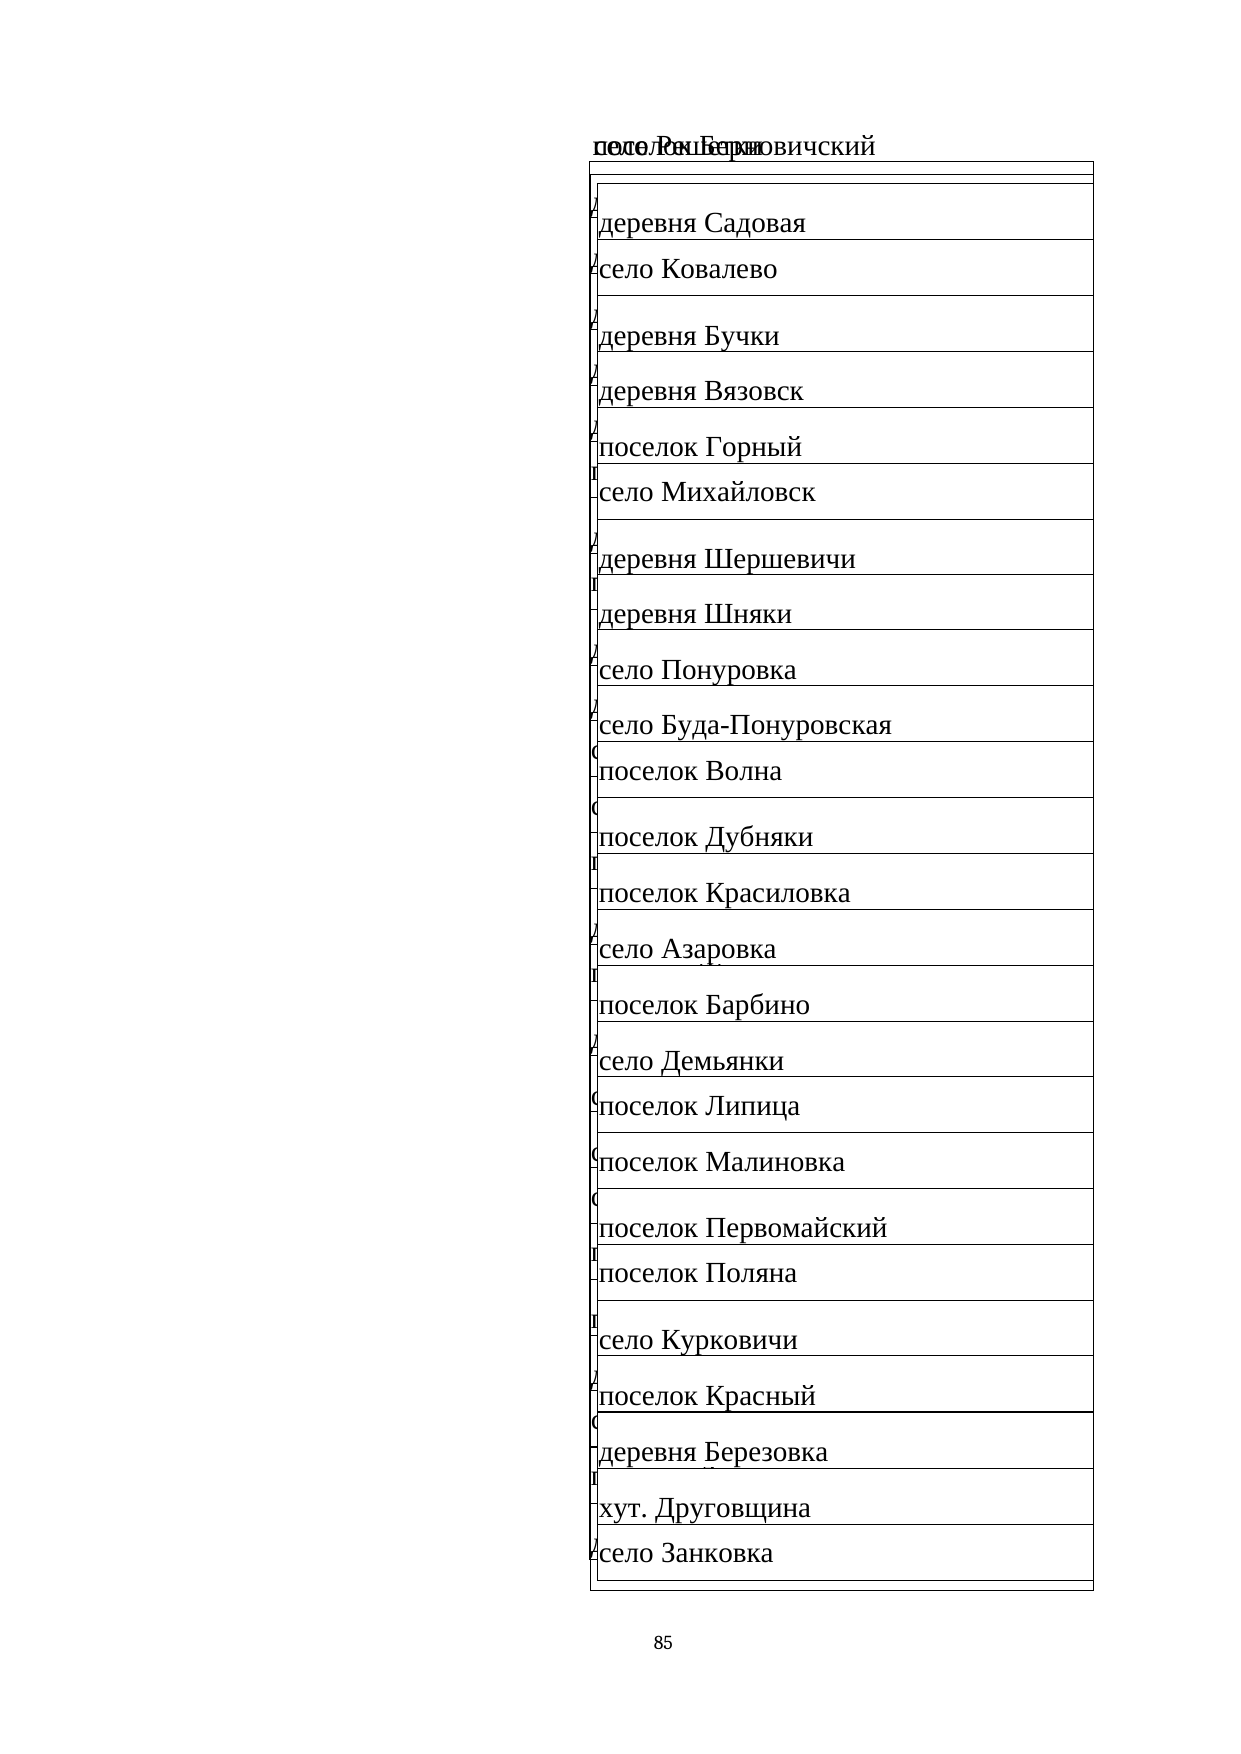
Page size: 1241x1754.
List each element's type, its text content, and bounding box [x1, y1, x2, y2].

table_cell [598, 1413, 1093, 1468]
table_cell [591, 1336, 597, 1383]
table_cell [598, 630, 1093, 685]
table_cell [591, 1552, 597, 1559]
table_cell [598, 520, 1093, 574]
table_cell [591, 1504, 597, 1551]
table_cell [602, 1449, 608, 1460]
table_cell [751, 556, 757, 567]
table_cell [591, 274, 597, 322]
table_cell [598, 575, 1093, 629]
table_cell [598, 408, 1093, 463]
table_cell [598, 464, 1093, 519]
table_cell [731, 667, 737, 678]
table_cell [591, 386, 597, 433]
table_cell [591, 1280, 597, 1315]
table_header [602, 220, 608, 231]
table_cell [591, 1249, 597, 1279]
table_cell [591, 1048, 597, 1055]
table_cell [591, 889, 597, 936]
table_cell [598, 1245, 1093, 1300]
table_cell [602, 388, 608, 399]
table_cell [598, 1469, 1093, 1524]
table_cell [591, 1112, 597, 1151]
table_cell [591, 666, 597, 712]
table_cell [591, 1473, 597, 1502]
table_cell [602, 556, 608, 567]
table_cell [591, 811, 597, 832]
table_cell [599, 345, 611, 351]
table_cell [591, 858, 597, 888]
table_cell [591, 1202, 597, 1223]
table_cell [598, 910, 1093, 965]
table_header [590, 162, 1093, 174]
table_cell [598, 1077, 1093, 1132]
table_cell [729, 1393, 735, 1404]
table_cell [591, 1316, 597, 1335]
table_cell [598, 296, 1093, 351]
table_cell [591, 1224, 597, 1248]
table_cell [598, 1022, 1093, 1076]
text село Решетки [593, 128, 769, 161]
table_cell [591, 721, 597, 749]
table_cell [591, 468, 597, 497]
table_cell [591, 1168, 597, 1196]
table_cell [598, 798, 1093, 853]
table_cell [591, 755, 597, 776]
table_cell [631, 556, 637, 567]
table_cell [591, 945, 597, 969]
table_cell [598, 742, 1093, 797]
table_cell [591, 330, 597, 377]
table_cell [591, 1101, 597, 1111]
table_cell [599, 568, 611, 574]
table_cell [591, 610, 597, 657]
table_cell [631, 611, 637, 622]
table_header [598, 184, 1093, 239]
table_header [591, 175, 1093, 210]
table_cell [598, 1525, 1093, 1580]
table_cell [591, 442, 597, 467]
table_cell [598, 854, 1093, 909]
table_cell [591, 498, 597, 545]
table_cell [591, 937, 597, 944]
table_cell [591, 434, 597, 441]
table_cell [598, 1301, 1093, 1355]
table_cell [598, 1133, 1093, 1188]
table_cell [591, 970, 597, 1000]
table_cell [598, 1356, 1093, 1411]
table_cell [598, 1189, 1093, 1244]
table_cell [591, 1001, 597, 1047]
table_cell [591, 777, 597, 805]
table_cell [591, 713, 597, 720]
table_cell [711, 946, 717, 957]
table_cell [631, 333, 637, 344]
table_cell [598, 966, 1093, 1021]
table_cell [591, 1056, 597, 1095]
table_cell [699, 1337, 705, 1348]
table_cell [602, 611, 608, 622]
text поселок Берновичский [769, 128, 1094, 161]
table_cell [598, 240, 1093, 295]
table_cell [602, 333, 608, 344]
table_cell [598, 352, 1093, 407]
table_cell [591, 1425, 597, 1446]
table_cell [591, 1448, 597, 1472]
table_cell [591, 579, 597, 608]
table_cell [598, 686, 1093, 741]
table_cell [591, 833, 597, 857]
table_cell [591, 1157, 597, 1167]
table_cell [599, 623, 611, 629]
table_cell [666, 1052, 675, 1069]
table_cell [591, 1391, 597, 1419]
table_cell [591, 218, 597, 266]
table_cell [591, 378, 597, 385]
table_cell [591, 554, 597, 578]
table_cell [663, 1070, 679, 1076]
